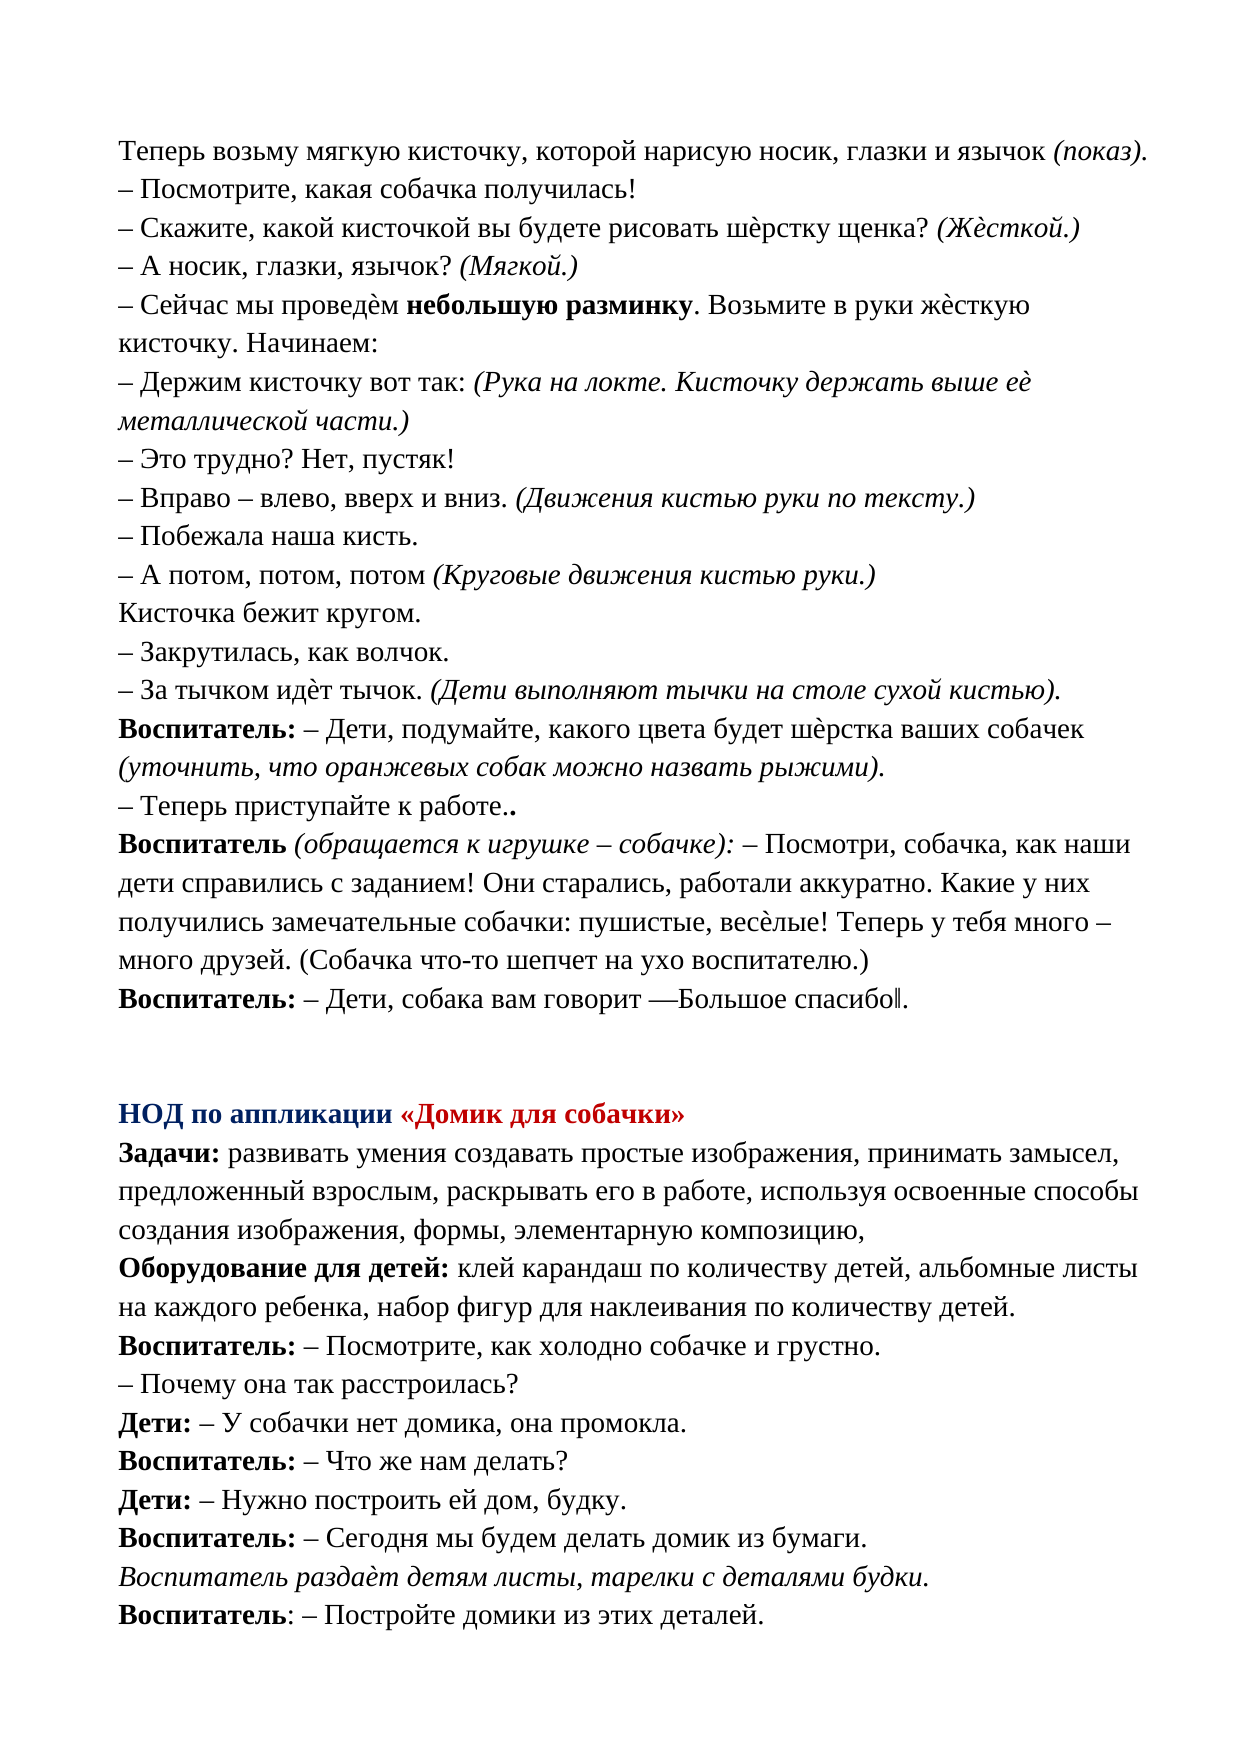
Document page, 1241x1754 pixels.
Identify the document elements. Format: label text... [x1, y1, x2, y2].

text – Это трудно? Нет, пустяк! [118, 441, 1152, 475]
text – А носик, глазки, язычок? (Мягкой.) [118, 248, 1152, 282]
text Оборудование для детей: клей карандаш по количеству детей, альбомные листы на каждого ребенка, набор фигур для наклеивания по количеству детей. [118, 1251, 1152, 1323]
text – Теперь приступайте к работе.. [118, 788, 1152, 822]
text Задачи: развивать умения создавать простые изображения, принимать замысел, предложенный взрослым, раскрывать его в работе, используя освоенные способы создания изображения, формы, элементарную композицию, [118, 1135, 1152, 1246]
text Воспитатель: – Дети, собака вам говорит ―Большое спасибо‖. [118, 981, 1152, 1014]
text – Почему она так расстроилась? [118, 1366, 1152, 1400]
text Воспитатель: – Что же нам делать? [118, 1443, 1152, 1477]
text Дети: – У собачки нет домика, она промокла. [118, 1405, 1152, 1438]
text – А потом, потом, потом (Круговые движения кистью руки.) [118, 557, 1152, 590]
text Воспитатель: – Постройте домики из этих деталей. [118, 1597, 1152, 1631]
text Воспитатель (обращается к игрушке – собачке): – Посмотри, собачка, как наши дети справились с заданием! Они старались, работали аккуратно. Какие у них получились замечательные собачки: пушистые, весѐлые! Теперь у тебя много – много друзей. (Собачка что-то шепчет на ухо воспитателю.) [118, 827, 1152, 976]
text – Закрутилась, как волчок. [118, 634, 1152, 667]
text Воспитатель: – Посмотрите, как холодно собачке и грустно. [118, 1328, 1152, 1361]
text НОД по аппликации «Домик для собачки» [118, 1096, 1152, 1130]
text Воспитатель: – Сегодня мы будем делать домик из бумаги. [118, 1520, 1152, 1554]
text – За тычком идѐт тычок. (Дети выполняют тычки на столе сухой кистью). [118, 672, 1152, 706]
text – Держим кисточку вот так: (Рука на локте. Кисточку держать выше еѐ металлической части.) [118, 364, 1152, 436]
text – Вправо – влево, вверх и вниз. (Движения кистью руки по тексту.) [118, 480, 1152, 513]
text Воспитатель раздаѐт детям листы, тарелки с деталями будки. [118, 1559, 1152, 1592]
text Дети: – Нужно построить ей дом, будку. [118, 1482, 1152, 1515]
text – Посмотрите, какая собачка получилась! [118, 171, 1152, 205]
text Воспитатель: – Дети, подумайте, какого цвета будет шѐрстка ваших собачек (уточнить, что оранжевых собак можно назвать рыжими). [118, 711, 1152, 783]
text Теперь возьму мягкую кисточку, которой нарисую носик, глазки и язычок (показ). [118, 133, 1152, 166]
text – Скажите, какой кисточкой вы будете рисовать шѐрстку щенка? (Жѐсткой.) [118, 210, 1152, 243]
text – Сейчас мы проведѐм небольшую разминку. Возьмите в руки жѐсткую кисточку. Начинаем: [118, 287, 1152, 359]
text Кисточка бежит кругом. [118, 595, 1152, 629]
text – Побежала наша кисть. [118, 518, 1152, 552]
